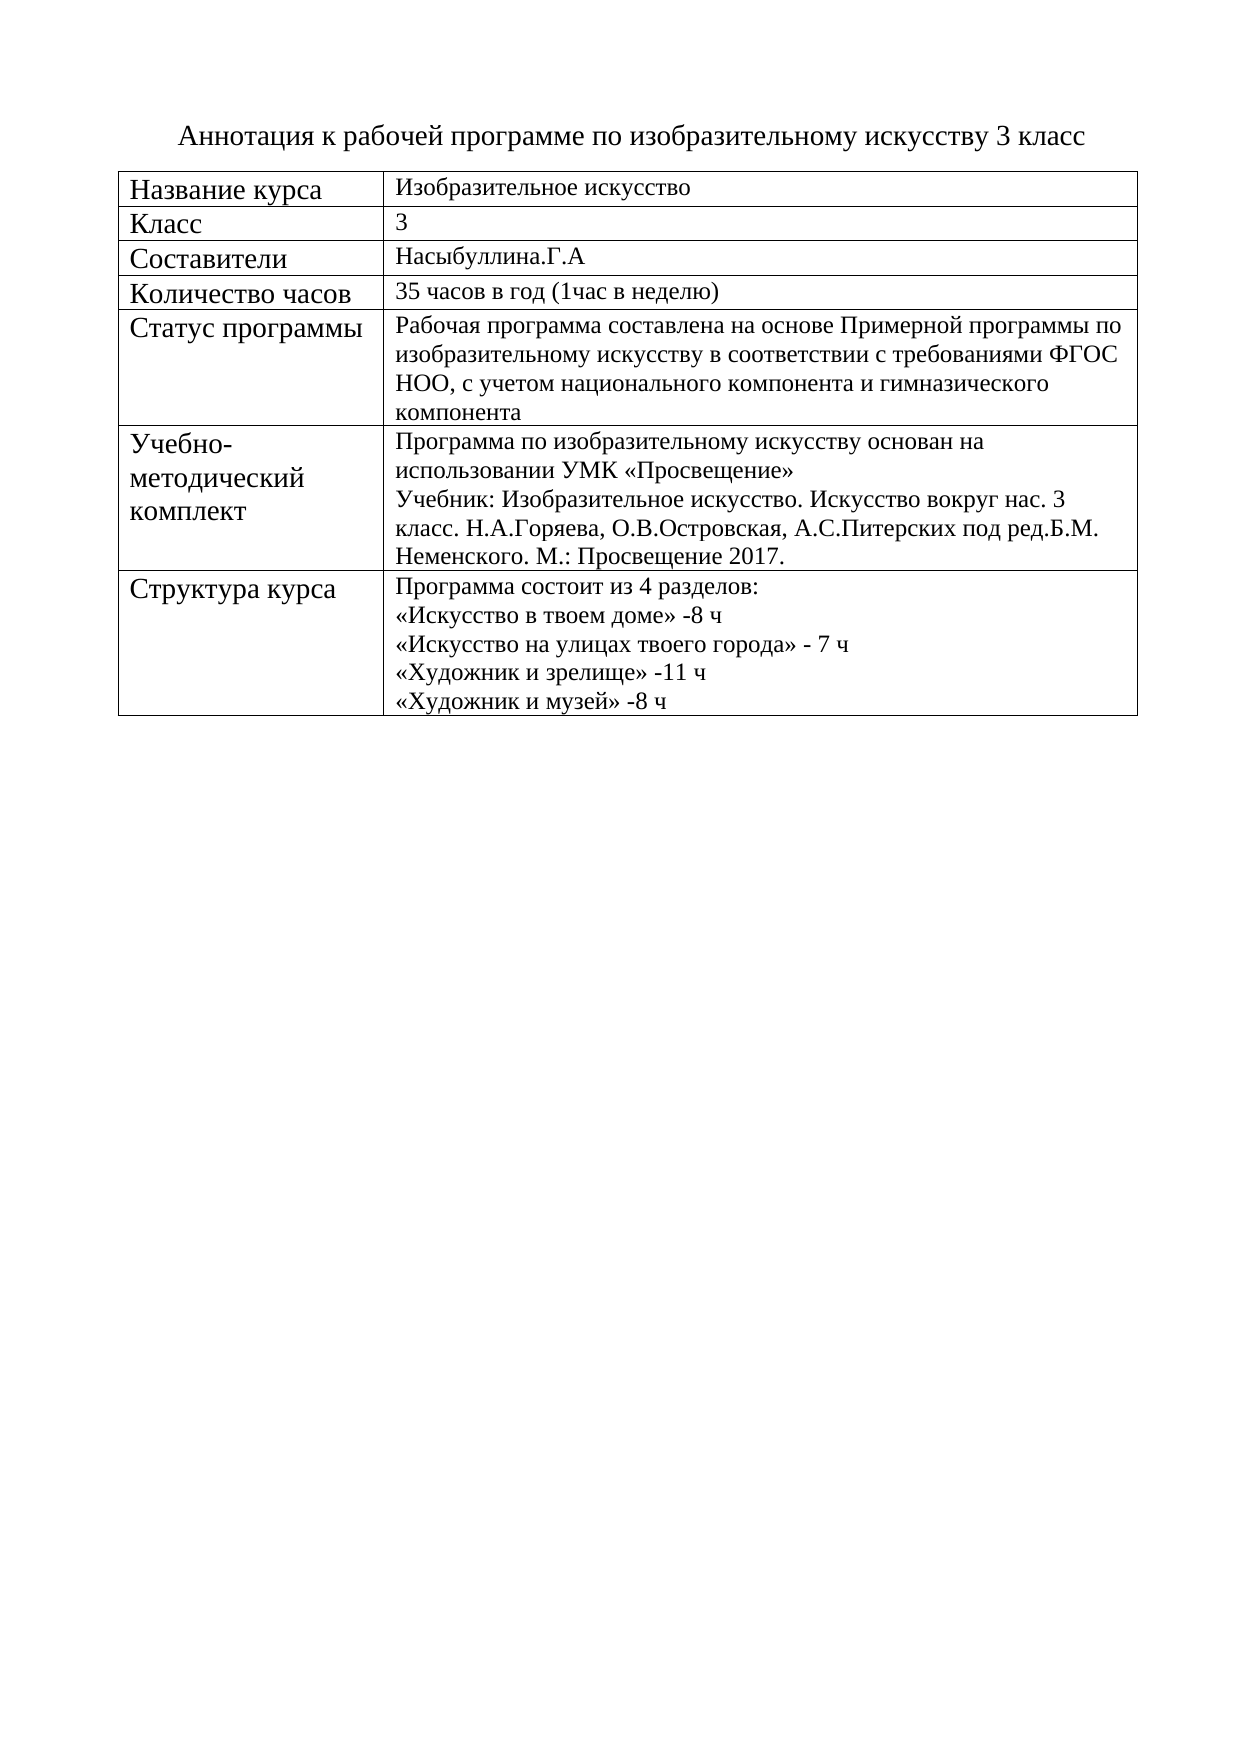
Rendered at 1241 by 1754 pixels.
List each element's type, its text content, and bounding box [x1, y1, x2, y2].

table_cell Класс [119, 207, 383, 240]
table_cell Статус программы [119, 310, 383, 425]
table_header Изобразительное искусство [384, 172, 1137, 206]
table_cell Программа состоит из 4 разделов: «Искусство в твоем доме» -8 ч «Искусство на улицах твоего города» - 7 ч «Художник и зрелище» -11 ч «Художник и музей» -8 ч [384, 571, 1137, 715]
table_cell 3 [384, 207, 1137, 240]
table_cell Составители [119, 241, 383, 275]
table_cell Насыбуллина.Г.А [384, 241, 1137, 275]
table_cell Структура курса [119, 571, 383, 715]
table_cell Программа по изобразительному искусству основан на использовании УМК «Просвещение» Учебник: Изобразительное искусство. Искусство вокруг нас. 3 класс. Н.А.Горяева, О.В.Островская, А.С.Питерских под ред.Б.М. Неменского. М.: Просвещение 2017. [384, 426, 1137, 570]
table_header Название курса [119, 172, 383, 206]
table_cell Количество часов [119, 276, 383, 309]
table_cell Учебно-методический комплект [119, 426, 383, 570]
table_cell Рабочая программа составлена на основе Примерной программы по изобразительному искусству в соответствии с требованиями ФГОС НОО, с учетом национального компонента и гимназического компонента [384, 310, 1137, 425]
table_cell 35 часов в год (1час в неделю) [384, 276, 1137, 309]
text Аннотация к рабочей программе по изобразительному искусству 3 класс [177, 118, 1152, 152]
